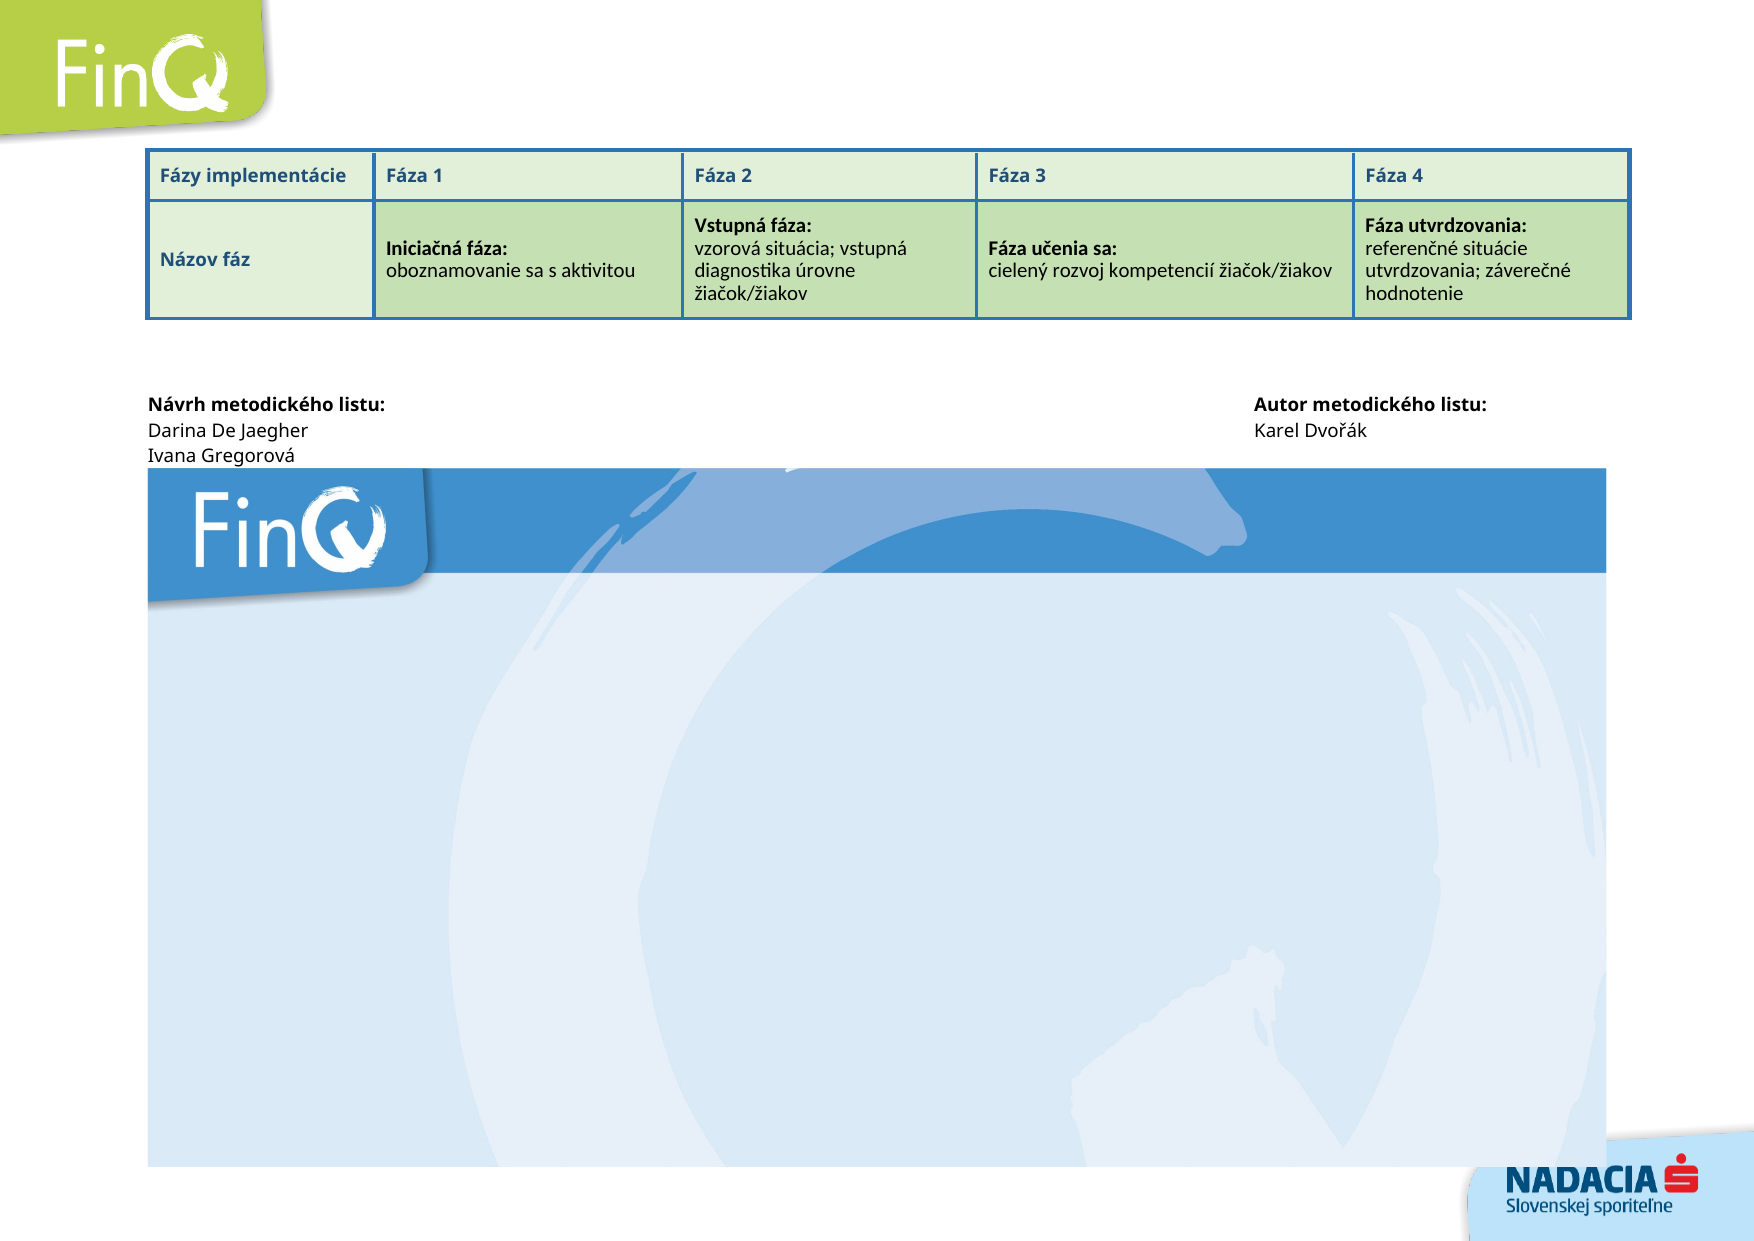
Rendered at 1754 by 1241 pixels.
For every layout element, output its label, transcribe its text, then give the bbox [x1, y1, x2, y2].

table_header Fáza 2 [684, 152, 977, 199]
table_cell Názov fáz [150, 202, 372, 317]
table_header Fáza 3 [978, 152, 1353, 199]
picture [0, 0, 292, 165]
table_header Fáza 4 [1355, 152, 1627, 199]
table_cell Iniciačná fáza: oboznamovanie sa s aktivitou [376, 202, 681, 317]
picture [147, 468, 1754, 1241]
table_cell Vstupná fáza: vzorová situácia; vstupná diagnostika úrovne žiačok/žiakov [684, 202, 975, 317]
table_cell Fáza učenia sa: cielený rozvoj kompetencií žiačok/žiakov [978, 202, 1352, 317]
table_cell Fáza utvrdzovania: referenčné situácie utvrdzovania; záverečné hodnotenie [1355, 202, 1627, 317]
table_header Fáza 1 [376, 152, 682, 199]
table_header Fázy implementácie [150, 152, 374, 199]
